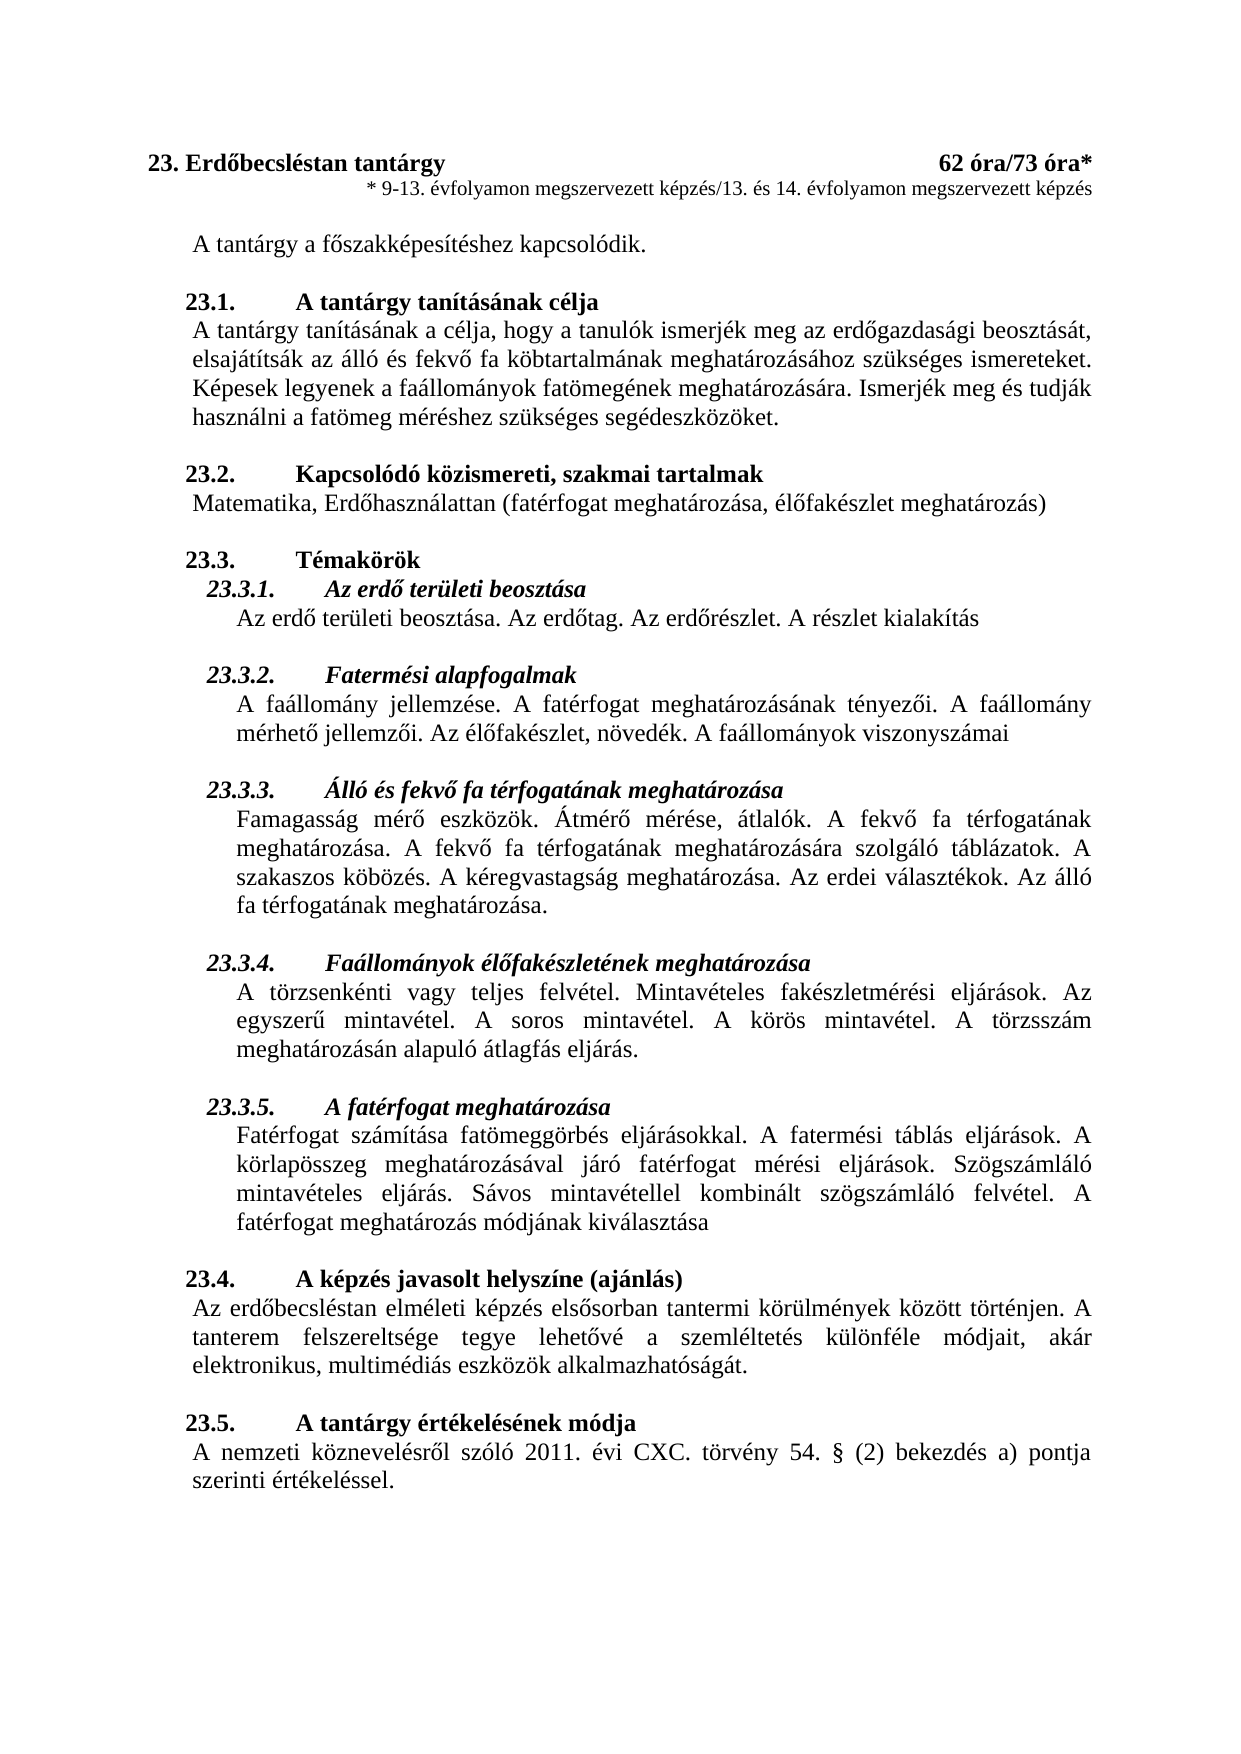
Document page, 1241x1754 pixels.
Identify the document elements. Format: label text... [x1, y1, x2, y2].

list Kapcsolódó közismereti, szakmai tartalmak [185, 459, 1093, 488]
list A tantárgy értékelésének módja [185, 1408, 1093, 1437]
list Faállományok élőfakészletének meghatározása [207, 948, 1093, 977]
list A képzés javasolt helyszíne (ajánlás) [185, 1264, 1093, 1293]
text Famagasság mérő eszközök. Átmérő mérése, átlalók. A fekvő fa térfogatának meghatározása. A fekvő fa térfogatának meghatározására szolgáló táblázatok. A szakaszos köbözés. A kéregvastagság meghatározása. Az erdei választékok. Az álló fa térfogatának meghatározása. [236, 804, 1093, 919]
text A nemzeti köznevelésről szóló 2011. évi CXC. törvény 54. § (2) bekezdés a) pontja szerinti értékeléssel. [192, 1437, 1093, 1494]
text A tantárgy tanításának a célja, hogy a tanulók ismerjék meg az erdőgazdasági beosztását, elsajátítsák az álló és fekvő fa köbtartalmának meghatározásához szükséges ismereteket. Képesek legyenek a faállományok fatömegének meghatározására. Ismerjék meg és tudják használni a fatömeg méréshez szükséges segédeszközöket. [192, 315, 1093, 430]
text Az erdőbecsléstan elméleti képzés elsősorban tantermi körülmények között történjen. A tanterem felszereltsége tegye lehetővé a szemléltetés különféle módjait, akár elektronikus, multimédiás eszközök alkalmazhatóságát. [192, 1293, 1093, 1379]
text * 9-13. évfolyamon megszervezett képzés/13. és 14. évfolyamon megszervezett képzés [148, 176, 1093, 200]
text Matematika, Erdőhasználattan (fatérfogat meghatározása, élőfakészlet meghatározás) [192, 488, 1093, 517]
list A tantárgy tanításának célja [185, 287, 1093, 315]
list Erdőbecsléstan tantárgy 62 óra/73 óra* [148, 148, 1093, 176]
text A törzsenkénti vagy teljes felvétel. Mintavételes fakészletmérési eljárások. Az egyszerű mintavétel. A soros mintavétel. A körös mintavétel. A törzsszám meghatározásán alapuló átlagfás eljárás. [236, 977, 1093, 1063]
list Témakörök [185, 545, 1093, 574]
list Álló és fekvő fa térfogatának meghatározása [207, 775, 1093, 804]
text A tantárgy a főszakképesítéshez kapcsolódik. [192, 229, 1093, 258]
text Fatérfogat számítása fatömeggörbés eljárásokkal. A fatermési táblás eljárások. A körlapösszeg meghatározásával járó fatérfogat mérési eljárások. Szögszámláló mintavételes eljárás. Sávos mintavétellel kombinált szögszámláló felvétel. A fatérfogat meghatározás módjának kiválasztása [236, 1120, 1093, 1235]
text A faállomány jellemzése. A fatérfogat meghatározásának tényezői. A faállomány mérhető jellemzői. Az élőfakészlet, növedék. A faállományok viszonyszámai [236, 689, 1093, 747]
list Az erdő területi beosztása [207, 574, 1093, 603]
list Fatermési alapfogalmak [207, 660, 1093, 689]
text Az erdő területi beosztása. Az erdőtag. Az erdőrészlet. A részlet kialakítás [236, 603, 1093, 632]
list A fatérfogat meghatározása [207, 1092, 1093, 1120]
